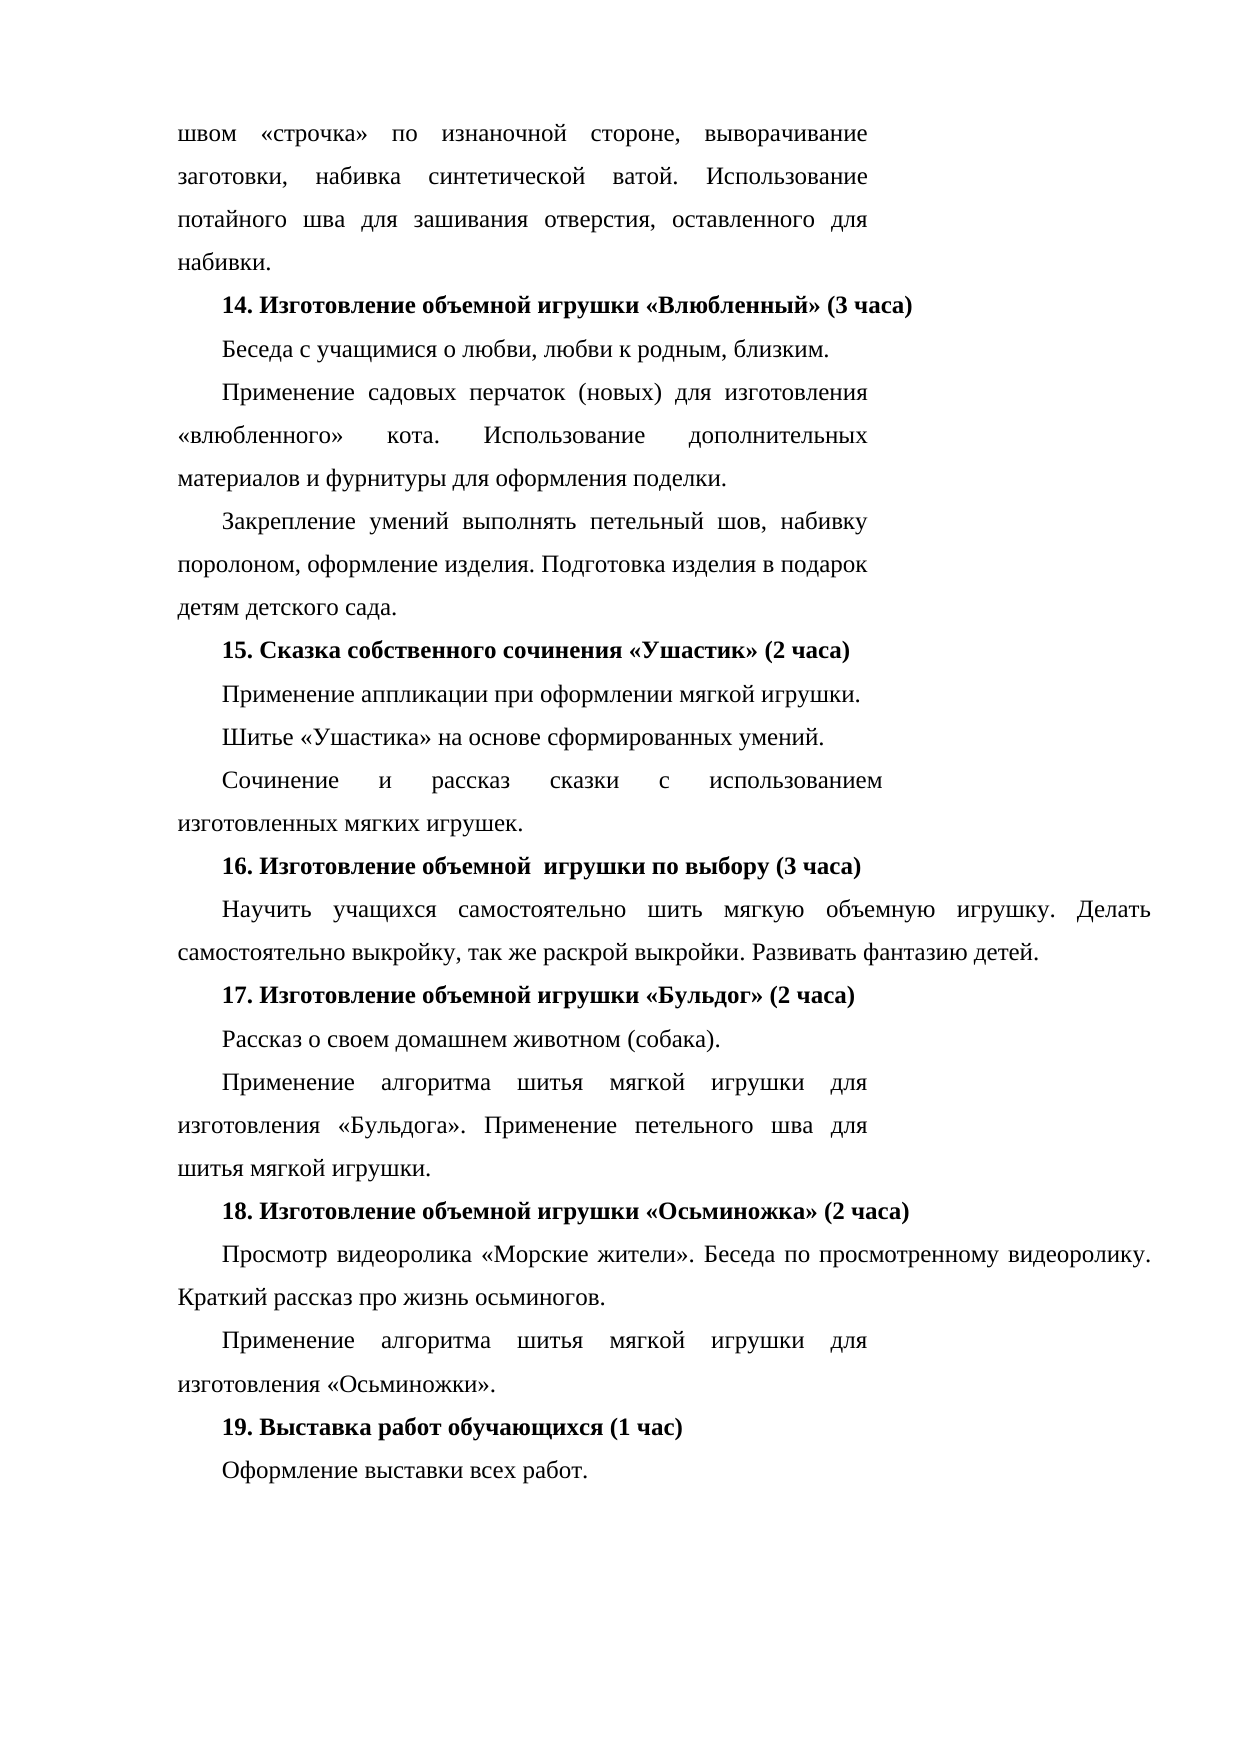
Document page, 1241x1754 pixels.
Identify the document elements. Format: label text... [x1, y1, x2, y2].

text 18. Изготовление объемной игрушки «Осьминожка» (2 часа) [177, 1196, 1152, 1225]
text Рассказ о своем домашнем животном (собака). [177, 1024, 868, 1052]
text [177, 118, 868, 276]
text 15. Сказка собственного сочинения «Ушастик» (2 часа) [177, 636, 868, 664]
text Сочинение и рассказ сказки с использованием изготовленных мягких игрушек. [177, 765, 883, 837]
text Применение алгоритма шитья мягкой игрушки для изготовления «Бульдога». Применение петельного шва для шитья мягкой игрушки. [177, 1067, 868, 1182]
text Закрепление умений выполнять петельный шов, набивку поролоном, оформление изделия. Подготовка изделия в подарок детям детского сада. [177, 506, 868, 621]
text Оформление выставки всех работ. [177, 1455, 1152, 1484]
text Применение алгоритма шитья мягкой игрушки для изготовления «Осьминожки». [177, 1326, 868, 1397]
text Применение аппликации при оформлении мягкой игрушки. [177, 679, 883, 707]
text Шитье «Ушастика» на основе сформированных умений. [177, 722, 883, 751]
text 16. Изготовление объемной игрушки по выбору (3 часа) [177, 851, 1152, 880]
text 19. Выставка работ обучающихся (1 час) [177, 1412, 1152, 1441]
text Беседа с учащимися о любви, любви к родным, близким. [177, 334, 868, 362]
text 14. Изготовление объемной игрушки «Влюбленный» (3 часа) [177, 291, 1152, 319]
text 17. Изготовление объемной игрушки «Бульдог» (2 часа) [177, 981, 1152, 1009]
text Просмотр видеоролика «Морские жители». Беседа по просмотренному видеоролику. Краткий рассказ про жизнь осьминогов. [177, 1239, 1152, 1311]
text Научить учащихся самостоятельно шить мягкую объемную игрушку. Делать самостоятельно выкройку, так же раскрой выкройки. Развивать фантазию детей. [177, 894, 1152, 966]
text Применение садовых перчаток (новых) для изготовления «влюбленного» кота. Использование дополнительных материалов и фурнитуры для оформления поделки. [177, 377, 868, 492]
